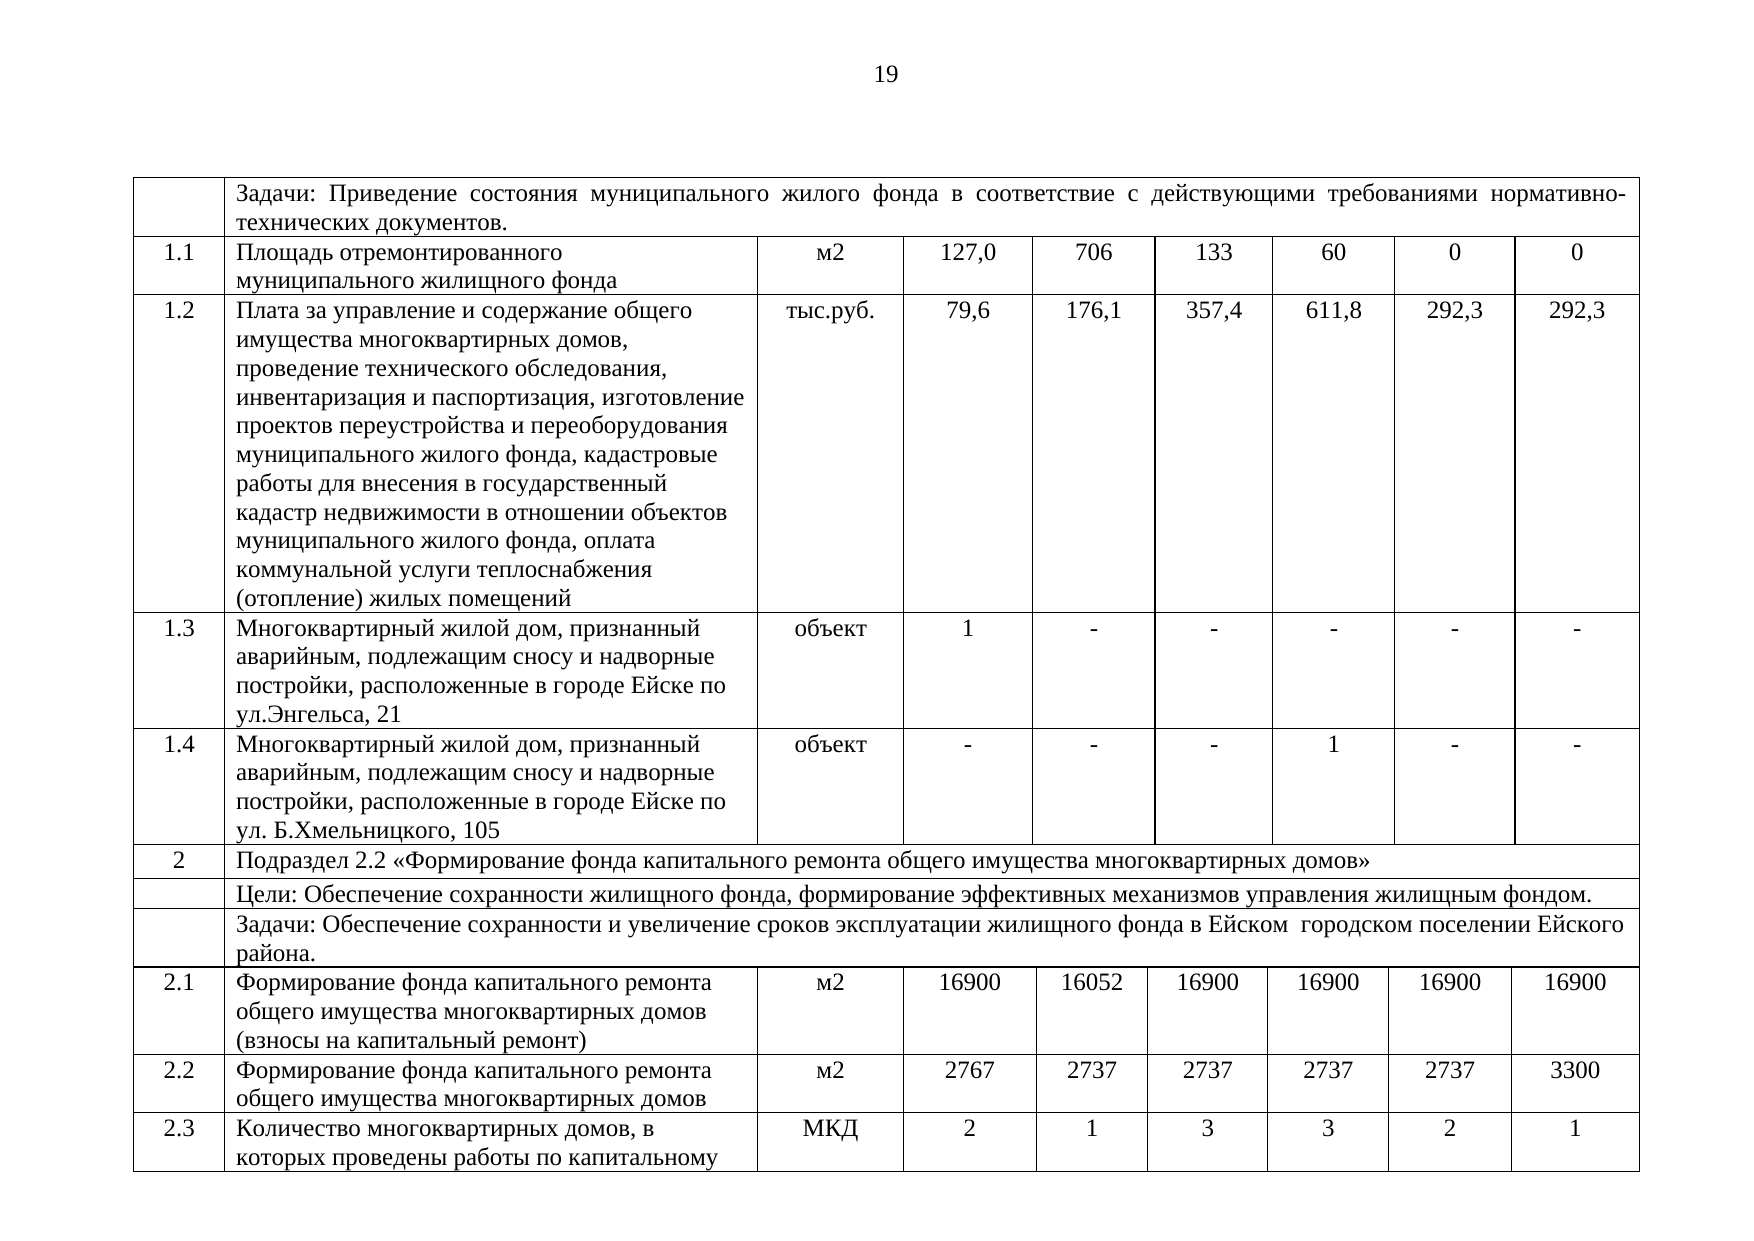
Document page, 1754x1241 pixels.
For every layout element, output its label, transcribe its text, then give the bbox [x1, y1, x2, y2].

table_cell 3300 [1512, 1055, 1639, 1112]
table_cell [134, 909, 224, 966]
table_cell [225, 1113, 757, 1171]
table_cell 1 [1037, 1113, 1147, 1171]
table_cell Формирование фонда капитального ремонта общего имущества многоквартирных домов (взносы на капитальный ремонт) [225, 968, 757, 1054]
table_cell 60 [1273, 237, 1394, 294]
table_cell 0 [1395, 237, 1514, 294]
table_cell - [1273, 613, 1394, 728]
table_cell 1.4 [134, 729, 224, 844]
table_cell - [1033, 613, 1154, 728]
table_cell 2737 [1037, 1055, 1147, 1112]
table_cell тыс.руб. [758, 295, 903, 612]
table_cell Формирование фонда капитального ремонта общего имущества многоквартирных домов [225, 1055, 757, 1112]
table_cell 2737 [1148, 1055, 1267, 1112]
table_cell м2 [758, 1055, 903, 1112]
table_cell 127,0 [904, 237, 1032, 294]
table_cell 79,6 [904, 295, 1032, 612]
table_cell 133 [1156, 237, 1272, 294]
table_cell Многоквартирный жилой дом, признанный аварийным, подлежащим сносу и надворные постройки, расположенные в городе Ейске по ул. Б.Хмельницкого, 105 [225, 729, 757, 844]
table_cell Задачи: Обеспечение сохранности и увеличение сроков эксплуатации жилищного фонда в Ейском городском поселении Ейского района. [225, 909, 1639, 966]
table_cell - [1156, 613, 1272, 728]
table_cell 2 [904, 1113, 1036, 1171]
table_cell м2 [758, 237, 903, 294]
table_cell 1.3 [134, 613, 224, 728]
table_cell 2 [1389, 1113, 1511, 1171]
table_cell 1 [904, 613, 1032, 728]
table_cell 3 [1148, 1113, 1267, 1171]
table_cell - [1395, 729, 1514, 844]
table_cell - [1516, 729, 1639, 844]
table_cell 2737 [1389, 1055, 1511, 1112]
table_cell 292,3 [1516, 295, 1639, 612]
table_cell - [904, 729, 1032, 844]
table_cell 176,1 [1033, 295, 1154, 612]
table_cell - [1516, 613, 1639, 728]
table_cell - [1395, 613, 1514, 728]
table_cell Цели: Обеспечение сохранности жилищного фонда, формирование эффективных механизмов управления жилищным фондом. [225, 879, 1639, 908]
table_cell Площадь отремонтированного муниципального жилищного фонда [225, 237, 757, 294]
table_cell объект [758, 613, 903, 728]
table_cell Плата за управление и содержание общего имущества многоквартирных домов, проведение технического обследования, инвентаризация и паспортизация, изготовление проектов переустройства и переоборудования муниципального жилого фонда, кадастровые работы для внесения в государственный кадастр недвижимости в отношении объектов муниципального жилого фонда, оплата коммунальной услуги теплоснабжения (отопление) жилых помещений [225, 295, 757, 612]
table_cell - [1156, 729, 1272, 844]
table_cell м2 [758, 968, 903, 1054]
table_cell 1.1 [134, 237, 224, 294]
table_cell 706 [1033, 237, 1154, 294]
table_cell 1 [1512, 1113, 1639, 1171]
table_cell 16052 [1037, 968, 1147, 1054]
table_cell 16900 [904, 968, 1036, 1054]
table_cell [134, 178, 224, 236]
table_cell 16900 [1148, 968, 1267, 1054]
table_cell объект [758, 729, 903, 844]
table_cell Задачи: Приведение состояния муниципального жилого фонда в соответствие с действующими требованиями нормативно-технических документов. [225, 178, 1639, 236]
table_cell 1 [1273, 729, 1394, 844]
table_cell 1.2 [134, 295, 224, 612]
table_cell 16900 [1389, 968, 1511, 1054]
table_cell 2737 [1268, 1055, 1388, 1112]
table_cell 611,8 [1273, 295, 1394, 612]
table_cell 2.1 [134, 968, 224, 1054]
table_cell Многоквартирный жилой дом, признанный аварийным, подлежащим сносу и надворные постройки, расположенные в городе Ейске по ул.Энгельса, 21 [225, 613, 757, 728]
table_cell МКД [758, 1113, 903, 1171]
table_cell - [1033, 729, 1154, 844]
table_cell 292,3 [1395, 295, 1514, 612]
table_cell 16900 [1268, 968, 1388, 1054]
table_cell 3 [1268, 1113, 1388, 1171]
table_cell 0 [1516, 237, 1639, 294]
table_cell 2.2 [134, 1055, 224, 1112]
table_cell 2.3 [134, 1113, 224, 1171]
table_cell 357,4 [1156, 295, 1272, 612]
table_cell 16900 [1512, 968, 1639, 1054]
table_cell [134, 879, 224, 908]
table_cell 2767 [904, 1055, 1036, 1112]
table_cell 2 [134, 845, 224, 878]
table_cell Подраздел 2.2 «Формирование фонда капитального ремонта общего имущества многоквартирных домов» [225, 845, 1639, 878]
